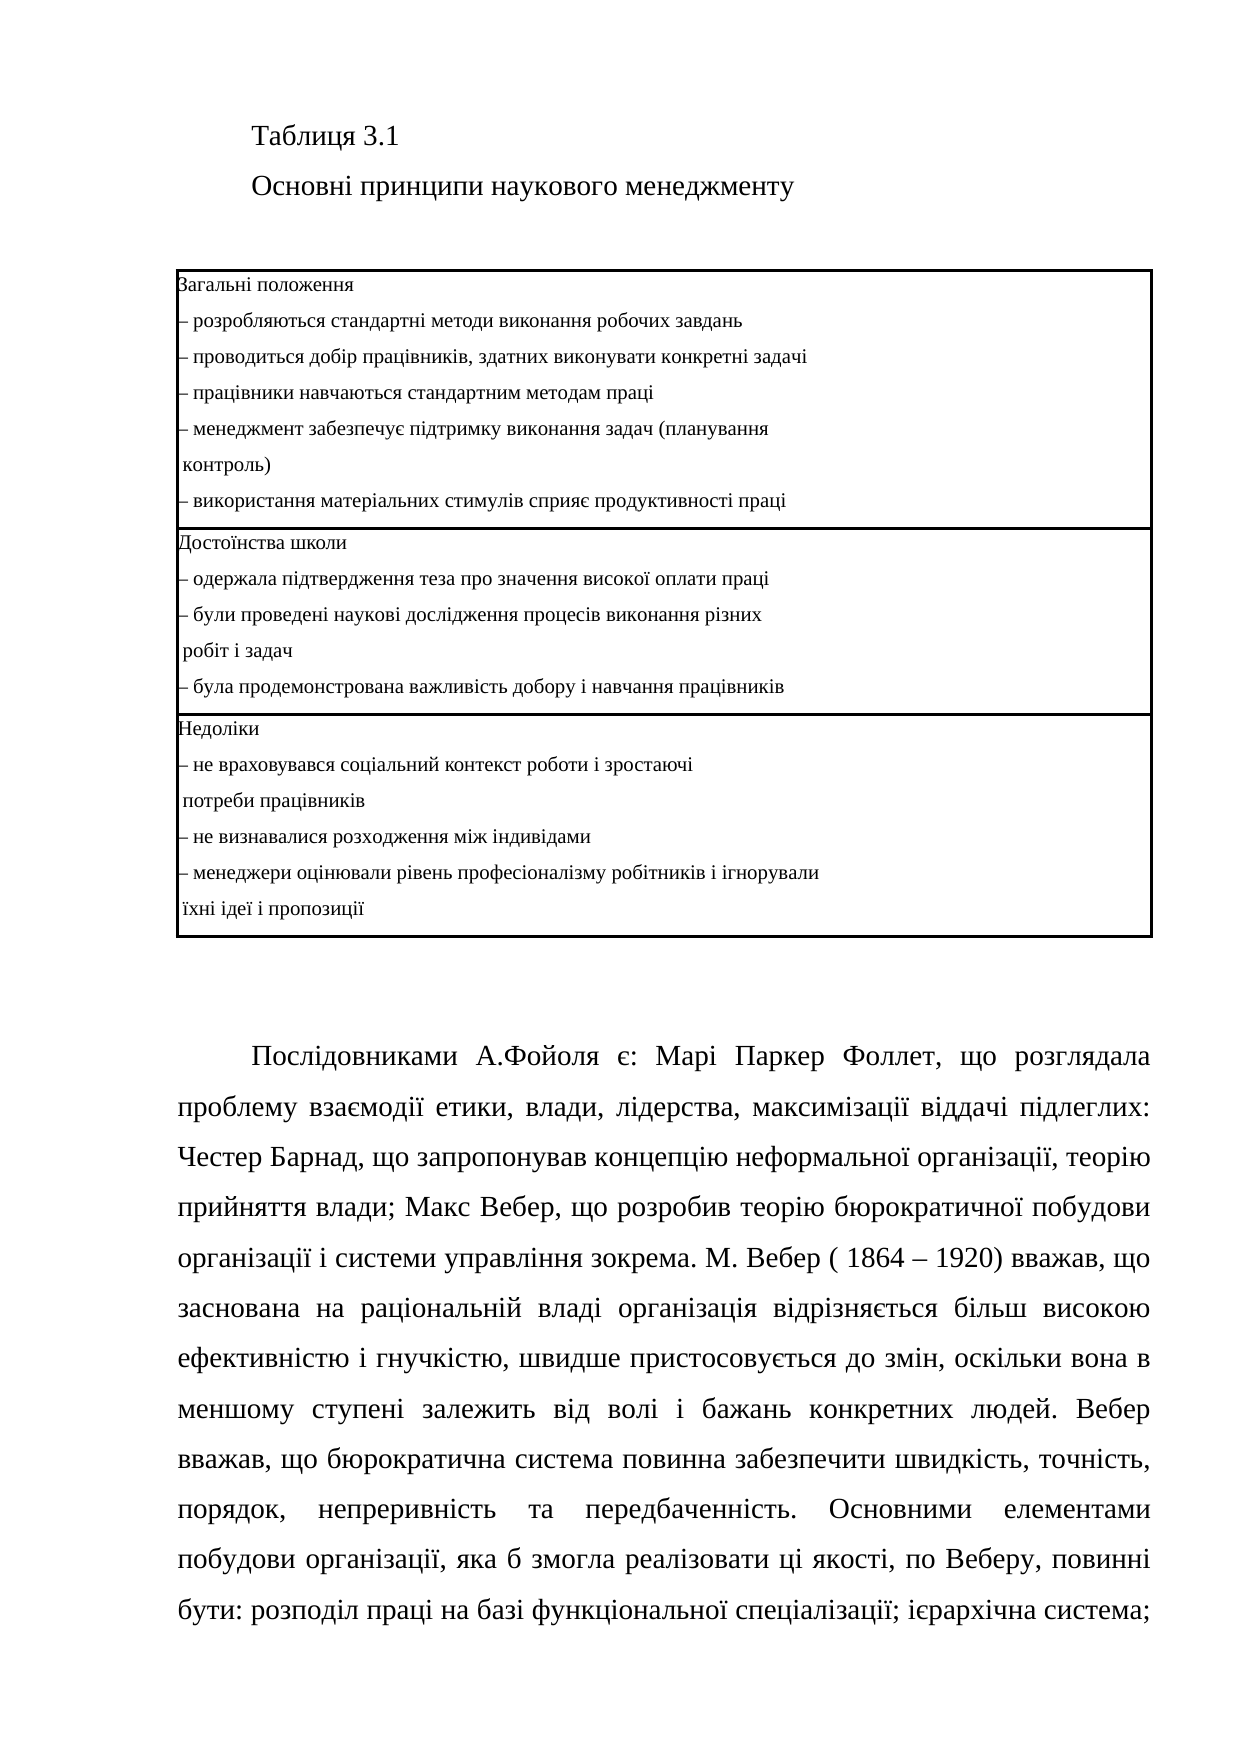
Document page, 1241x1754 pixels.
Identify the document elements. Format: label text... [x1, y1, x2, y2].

text Основні принципи наукового менеджменту [177, 168, 1152, 202]
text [177, 1038, 1152, 1626]
table_cell Достоїнства школи – одержала підтвердження теза про значення високої оплати праці – були проведені наукові дослідження процесів виконання різних робіт і задач – була продемонстрована важливість добору і навчання працівників [179, 530, 1150, 712]
text Таблиця 3.1 [177, 118, 1152, 152]
table_header Загальні положення – розробляються стандартні методи виконання робочих завдань – проводиться добір працівників, здатних виконувати конкретні задачі – працівники навчаються стандартним методам праці – менеджмент забезпечує підтримку виконання задач (планування контроль) – використання матеріальних стимулів сприяє продуктивності праці [179, 272, 1150, 527]
table_cell Недоліки – не враховувався соціальний контекст роботи і зростаючі потреби працівників – не визнавалися розходження між індивідами – менеджери оцінювали рівень професіоналізму робітників і ігнорували їхні ідеї і пропозиції [179, 716, 1150, 935]
